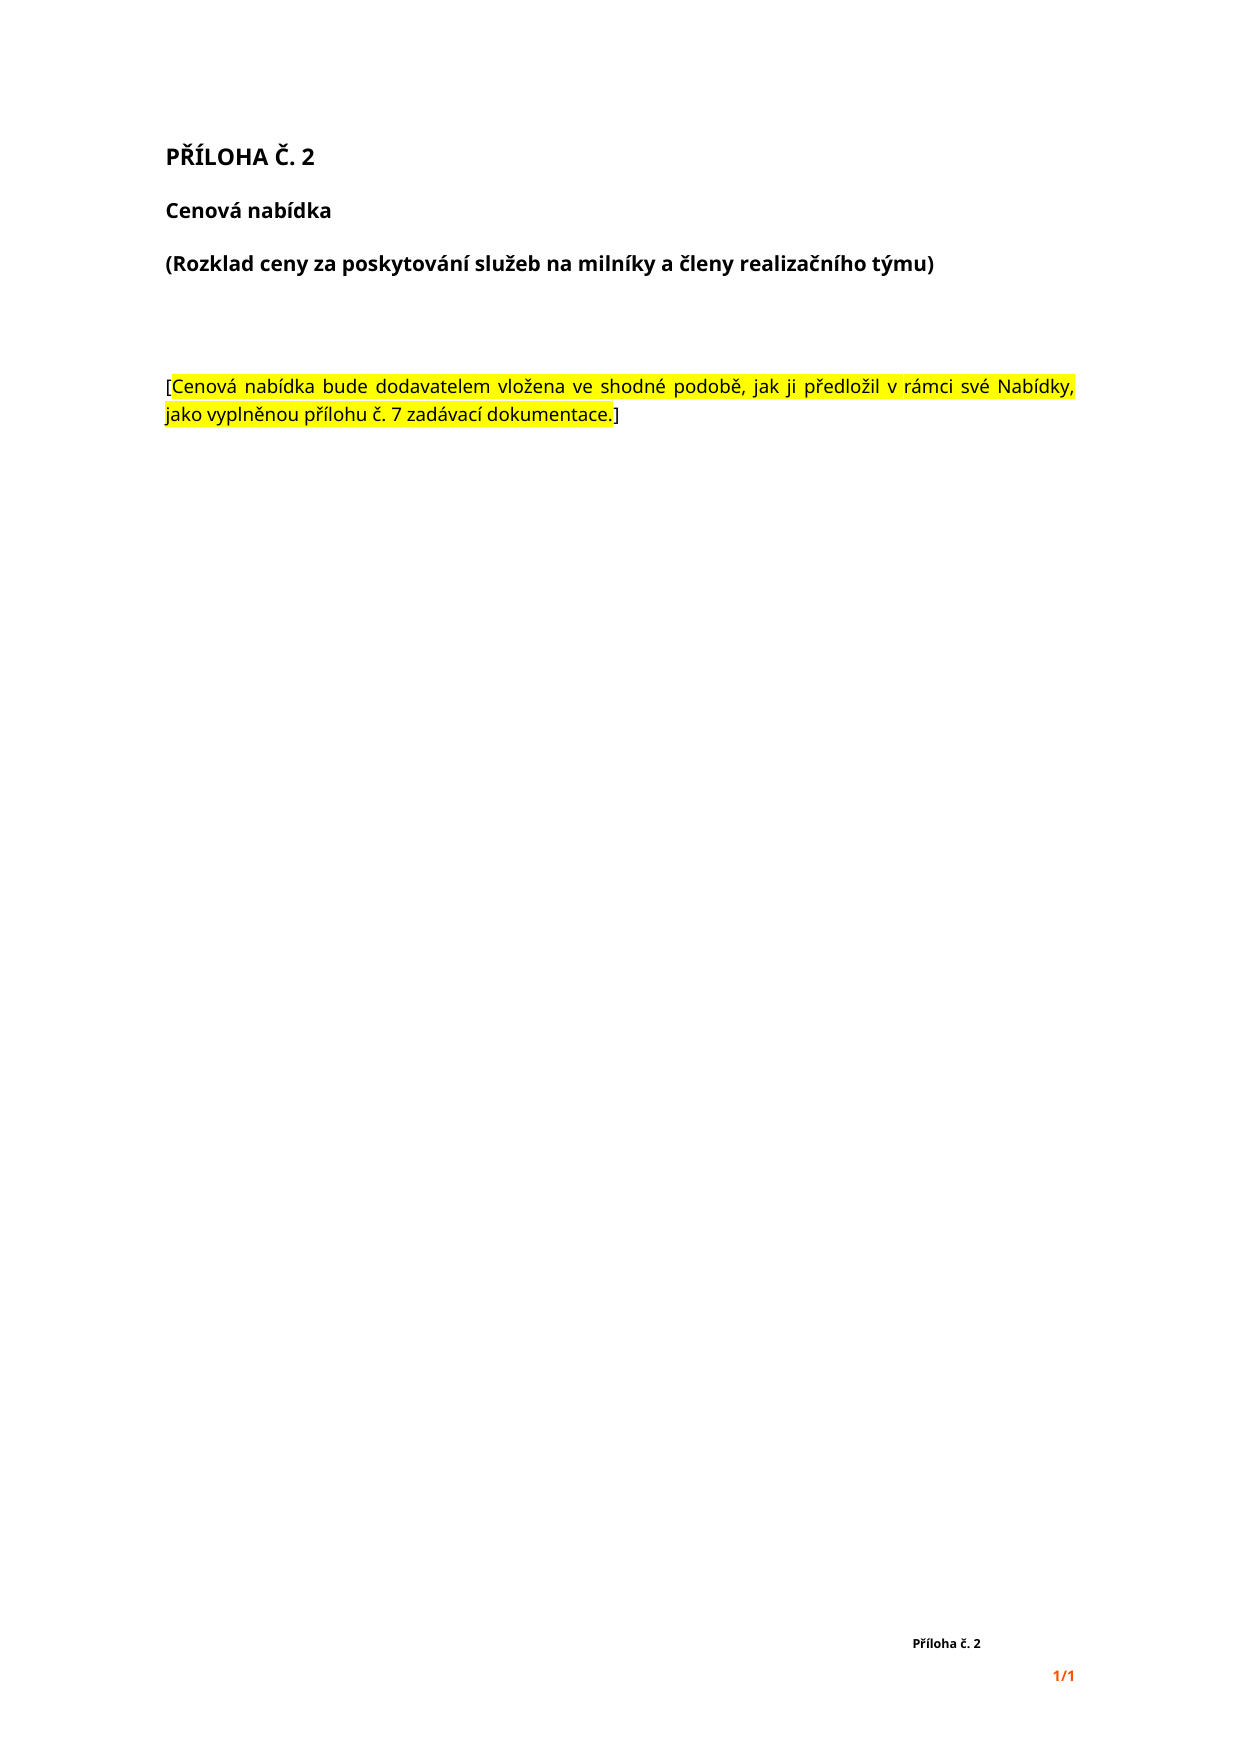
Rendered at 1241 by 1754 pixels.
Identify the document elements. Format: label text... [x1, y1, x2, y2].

text Příloha č. 2 [165, 141, 1075, 173]
list [Cenová nabídka bude dodavatelem vložena ve shodné podobě, jak ji předložil v rámci své Nabídky, jako vyplněnou přílohu č. 7 zadávací dokumentace.] [165, 373, 1075, 427]
text Cenová nabídka [165, 197, 1075, 225]
text (Rozklad ceny za poskytování služeb na milníky a členy realizačního týmu) [165, 249, 1075, 277]
